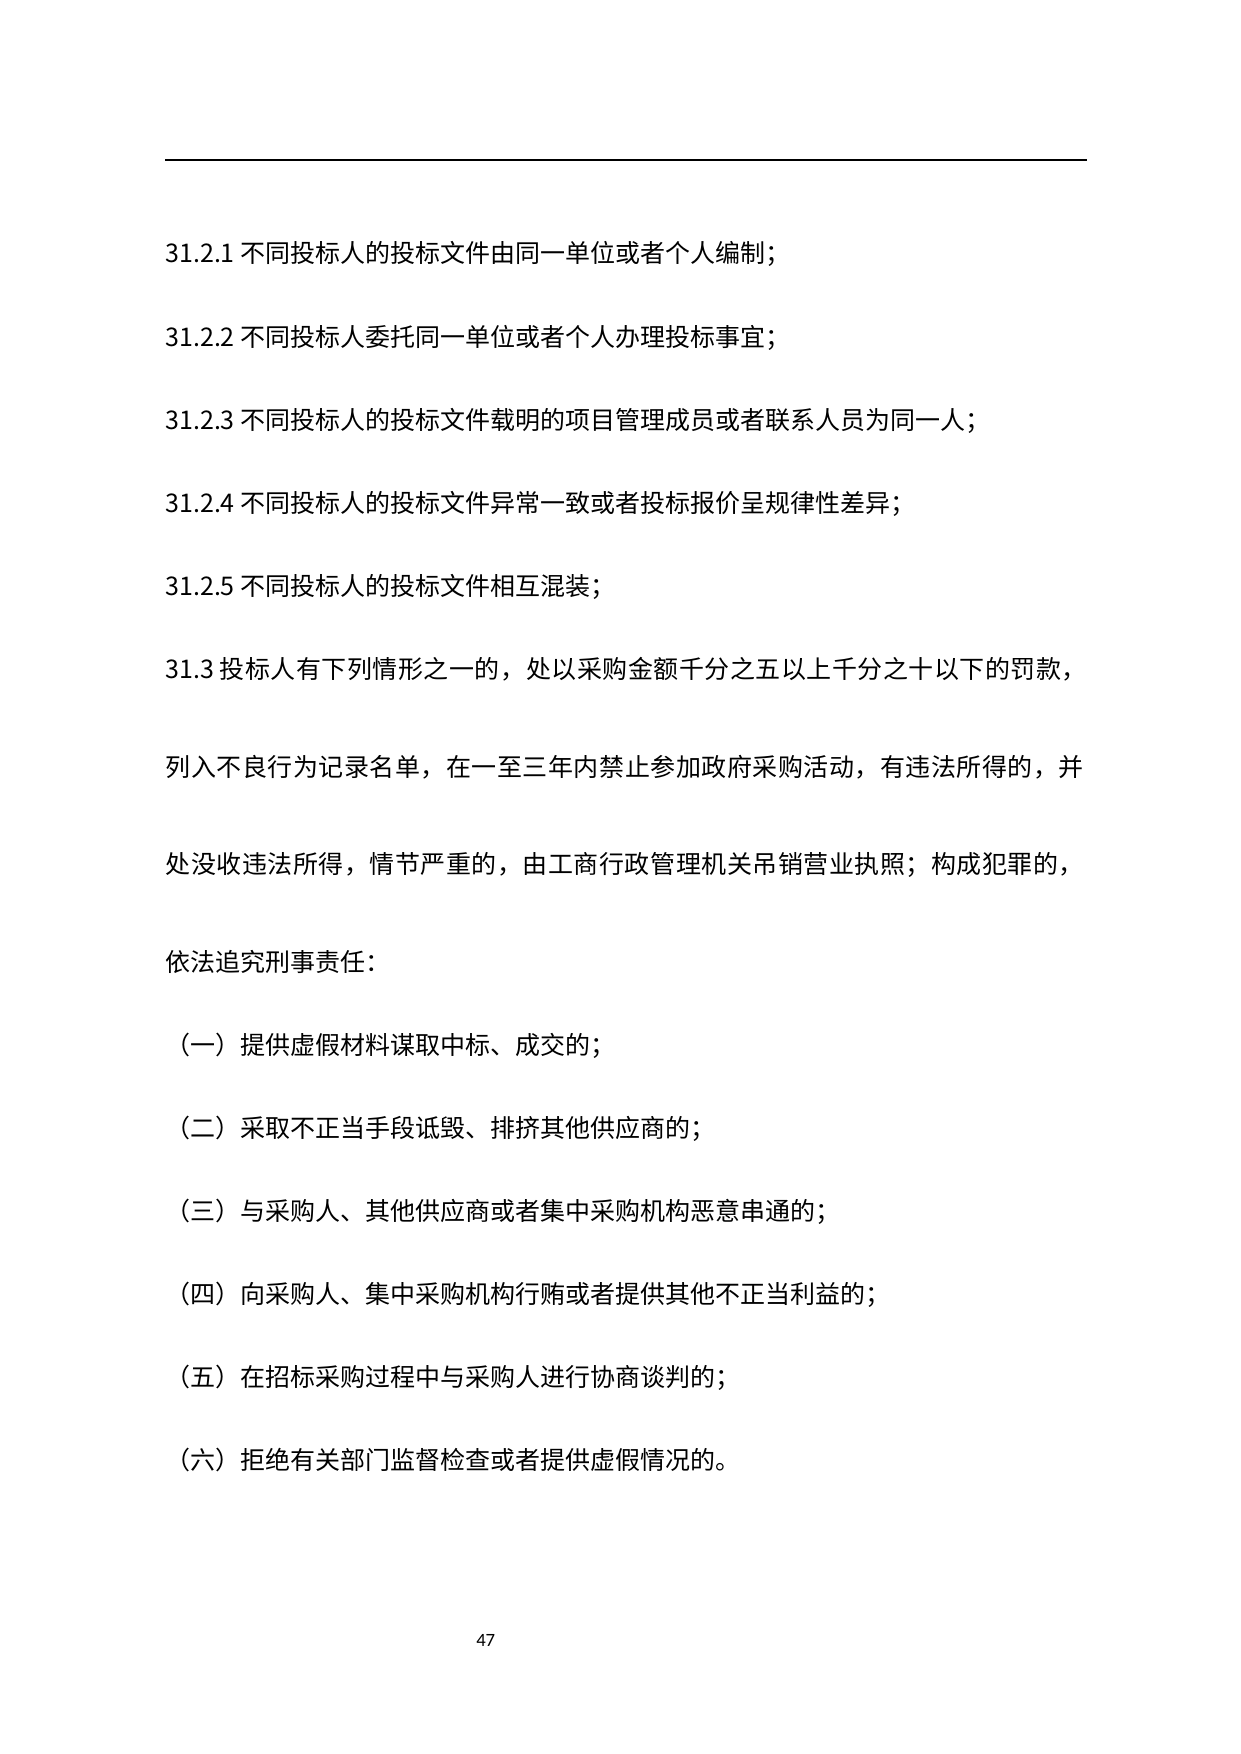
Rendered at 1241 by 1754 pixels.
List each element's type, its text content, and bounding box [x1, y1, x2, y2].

text （五）在招标采购过程中与采购人进行协商谈判的； [165, 1343, 1087, 1408]
text 31.2.4 不同投标人的投标文件异常一致或者投标报价呈规律性差异； [165, 469, 1087, 534]
text 31.2.2 不同投标人委托同一单位或者个人办理投标事宜； [165, 303, 1087, 368]
text （六）拒绝有关部门监督检查或者提供虚假情况的。 [165, 1426, 1087, 1491]
text （二）采取不正当手段诋毁、排挤其他供应商的； [165, 1094, 1087, 1159]
text （一）提供虚假材料谋取中标、成交的； [165, 1011, 1087, 1076]
text 31.2.1 不同投标人的投标文件由同一单位或者个人编制； [165, 219, 1087, 284]
text 31.2.3 不同投标人的投标文件载明的项目管理成员或者联系人员为同一人； [165, 386, 1087, 451]
text 31.2.5 不同投标人的投标文件相互混装； [165, 552, 1087, 617]
text （三）与采购人、其他供应商或者集中采购机构恶意串通的； [165, 1177, 1087, 1242]
text 31.3投标人有下列情形之一的，处以采购金额千分之五以上千分之十以下的罚款，列入不良行为记录名单，在一至三年内禁止参加政府采购活动，有违法所得的，并处没收违法所得，情节严重的，由工商行政管理机关吊销营业执照；构成犯罪的，依法追究刑事责任： [165, 635, 1087, 993]
text （四）向采购人、集中采购机构行贿或者提供其他不正当利益的； [165, 1260, 1087, 1325]
